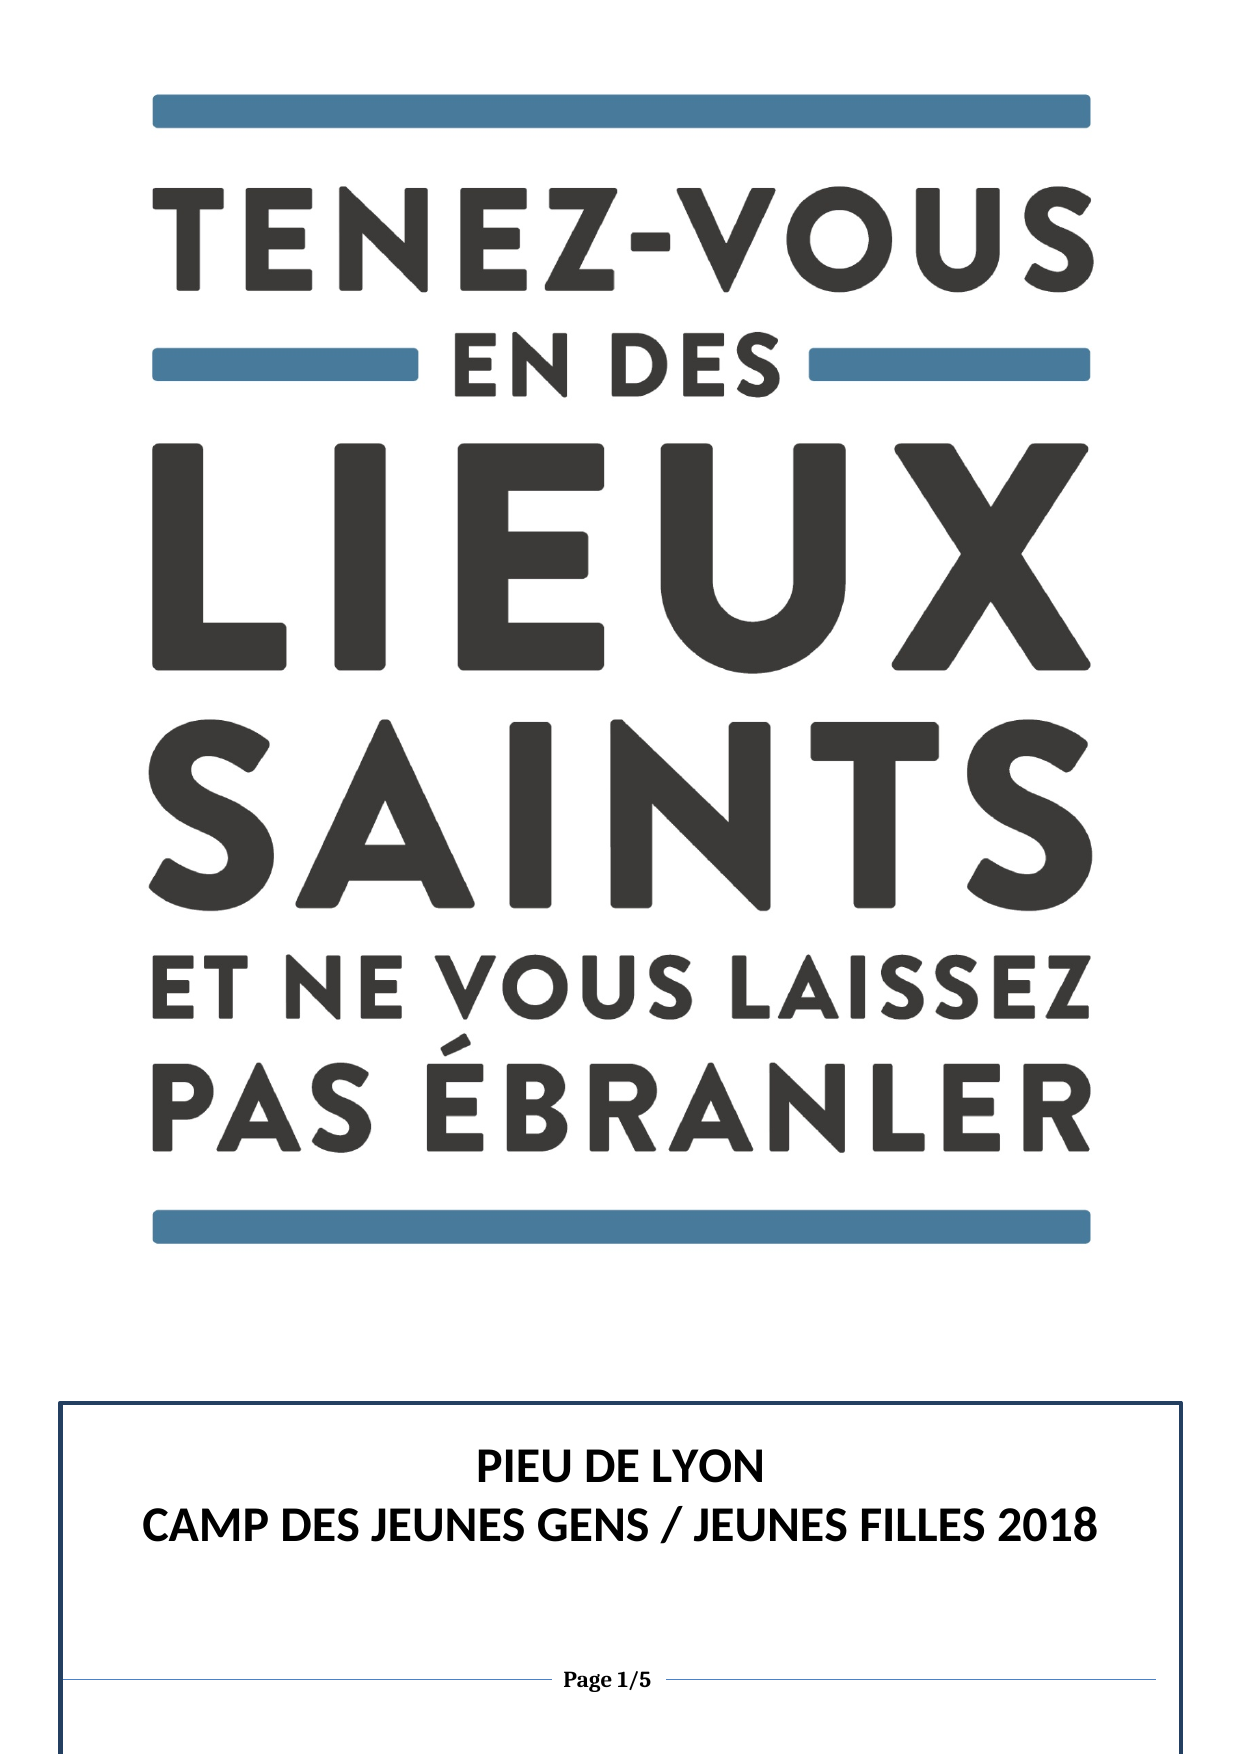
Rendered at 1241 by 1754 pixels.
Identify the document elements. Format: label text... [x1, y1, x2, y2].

text CAMP DES JEUNES GENS / JEUNES FILLES 2018 [74, 1494, 1167, 1553]
text PIEU DE LYON [74, 1433, 1167, 1494]
picture [140, 84, 1101, 1253]
